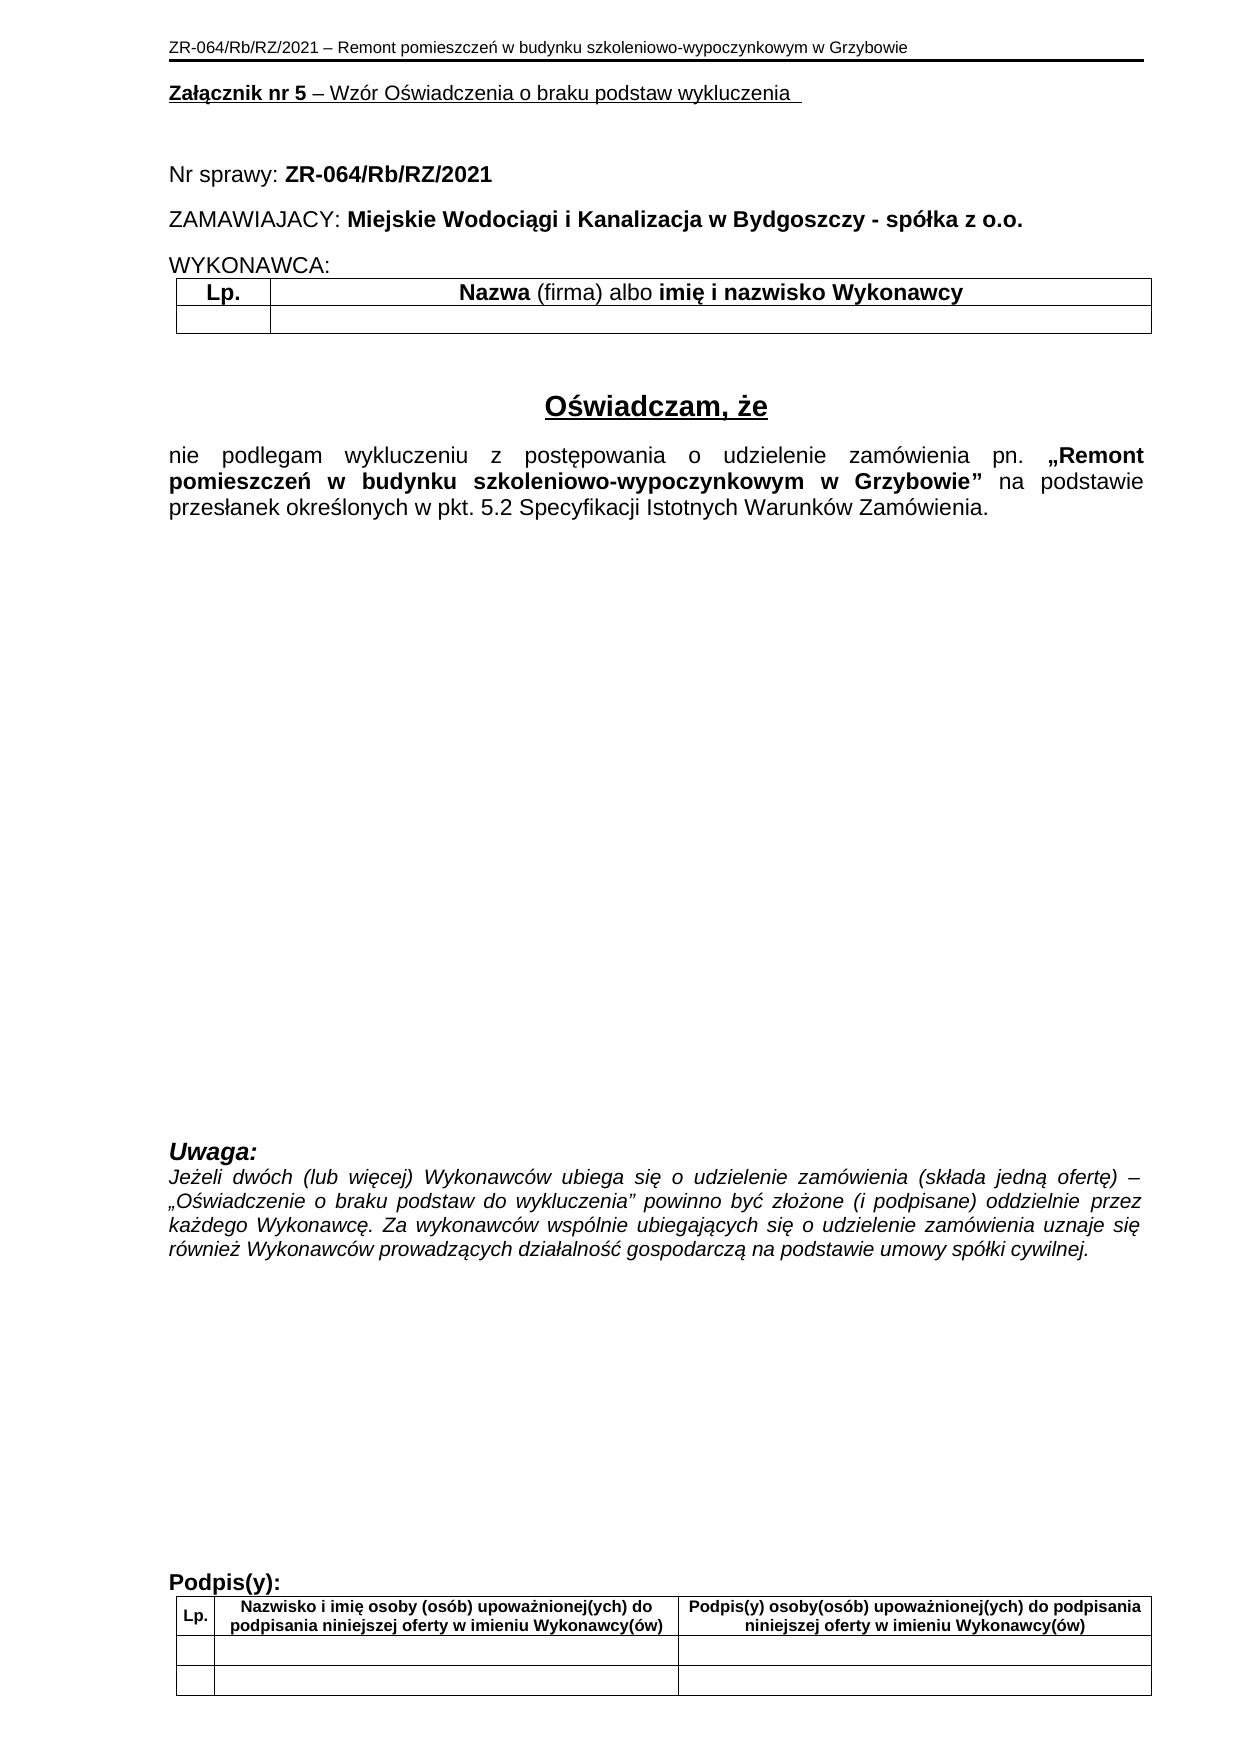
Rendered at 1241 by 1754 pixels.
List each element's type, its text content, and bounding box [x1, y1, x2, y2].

text ZAMAWIAJACY: Miejskie Wodociągi i Kanalizacja w Bydgoszczy - spółka z o.o. [169, 206, 1144, 232]
text nie podlegam wykluczeniu z postępowania o udzielenie zamówienia pn. „Remont pomieszczeń w budynku szkoleniowo-wypoczynkowym w Grzybowie” na podstawie przesłanek określonych w pkt. 5.2 Specyfikacji Istotnych Warunków Zamówienia. [169, 442, 1144, 521]
text Jeżeli dwóch (lub więcej) Wykonawców ubiega się o udzielenie zamówienia (składa jedną ofertę) – „Oświadczenie o braku podstaw do wykluczenia” powinno być złożone (i podpisane) oddzielnie przez każdego Wykonawcę. Za wykonawców wspólnie ubiegających się o udzielenie zamówienia uznaje się również Wykonawców prowadzących działalność gospodarczą na podstawie umowy spółki cywilnej. [169, 1165, 1144, 1261]
table_cell [177, 306, 270, 333]
text Nr sprawy: ZR-064/Rb/RZ/2021 [169, 161, 1144, 187]
table_header Nazwa (firma) albo imię i nazwisko Wykonawcy [271, 279, 1151, 305]
list Oświadczam, że [169, 389, 1144, 422]
text WYKONAWCA: [169, 252, 1144, 278]
text Uwaga: [169, 1136, 1144, 1165]
table_header Lp. [177, 279, 270, 305]
text Załącznik nr 5 – Wzór Oświadczenia o braku podstaw wykluczenia [169, 81, 1144, 105]
table_cell [271, 306, 1151, 333]
